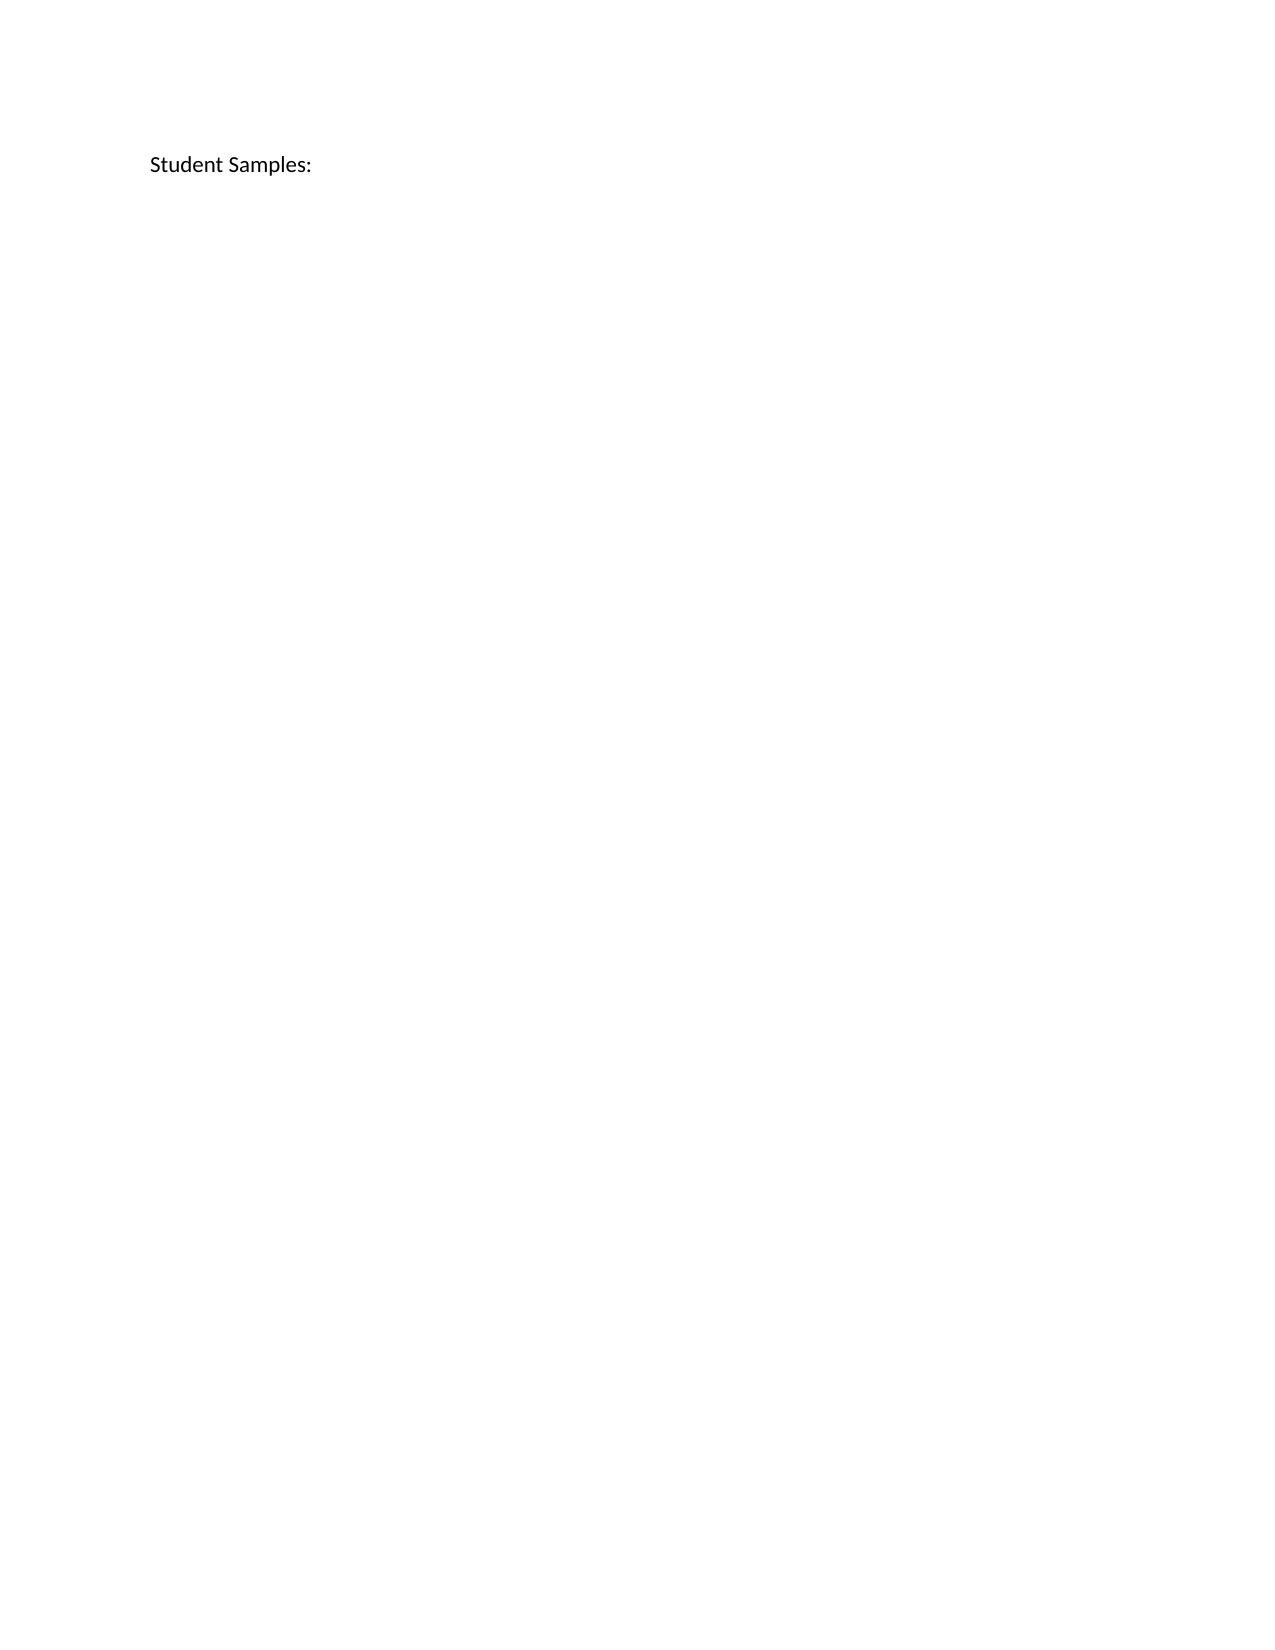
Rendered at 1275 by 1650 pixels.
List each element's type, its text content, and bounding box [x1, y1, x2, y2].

text Student Samples: [150, 150, 1125, 178]
